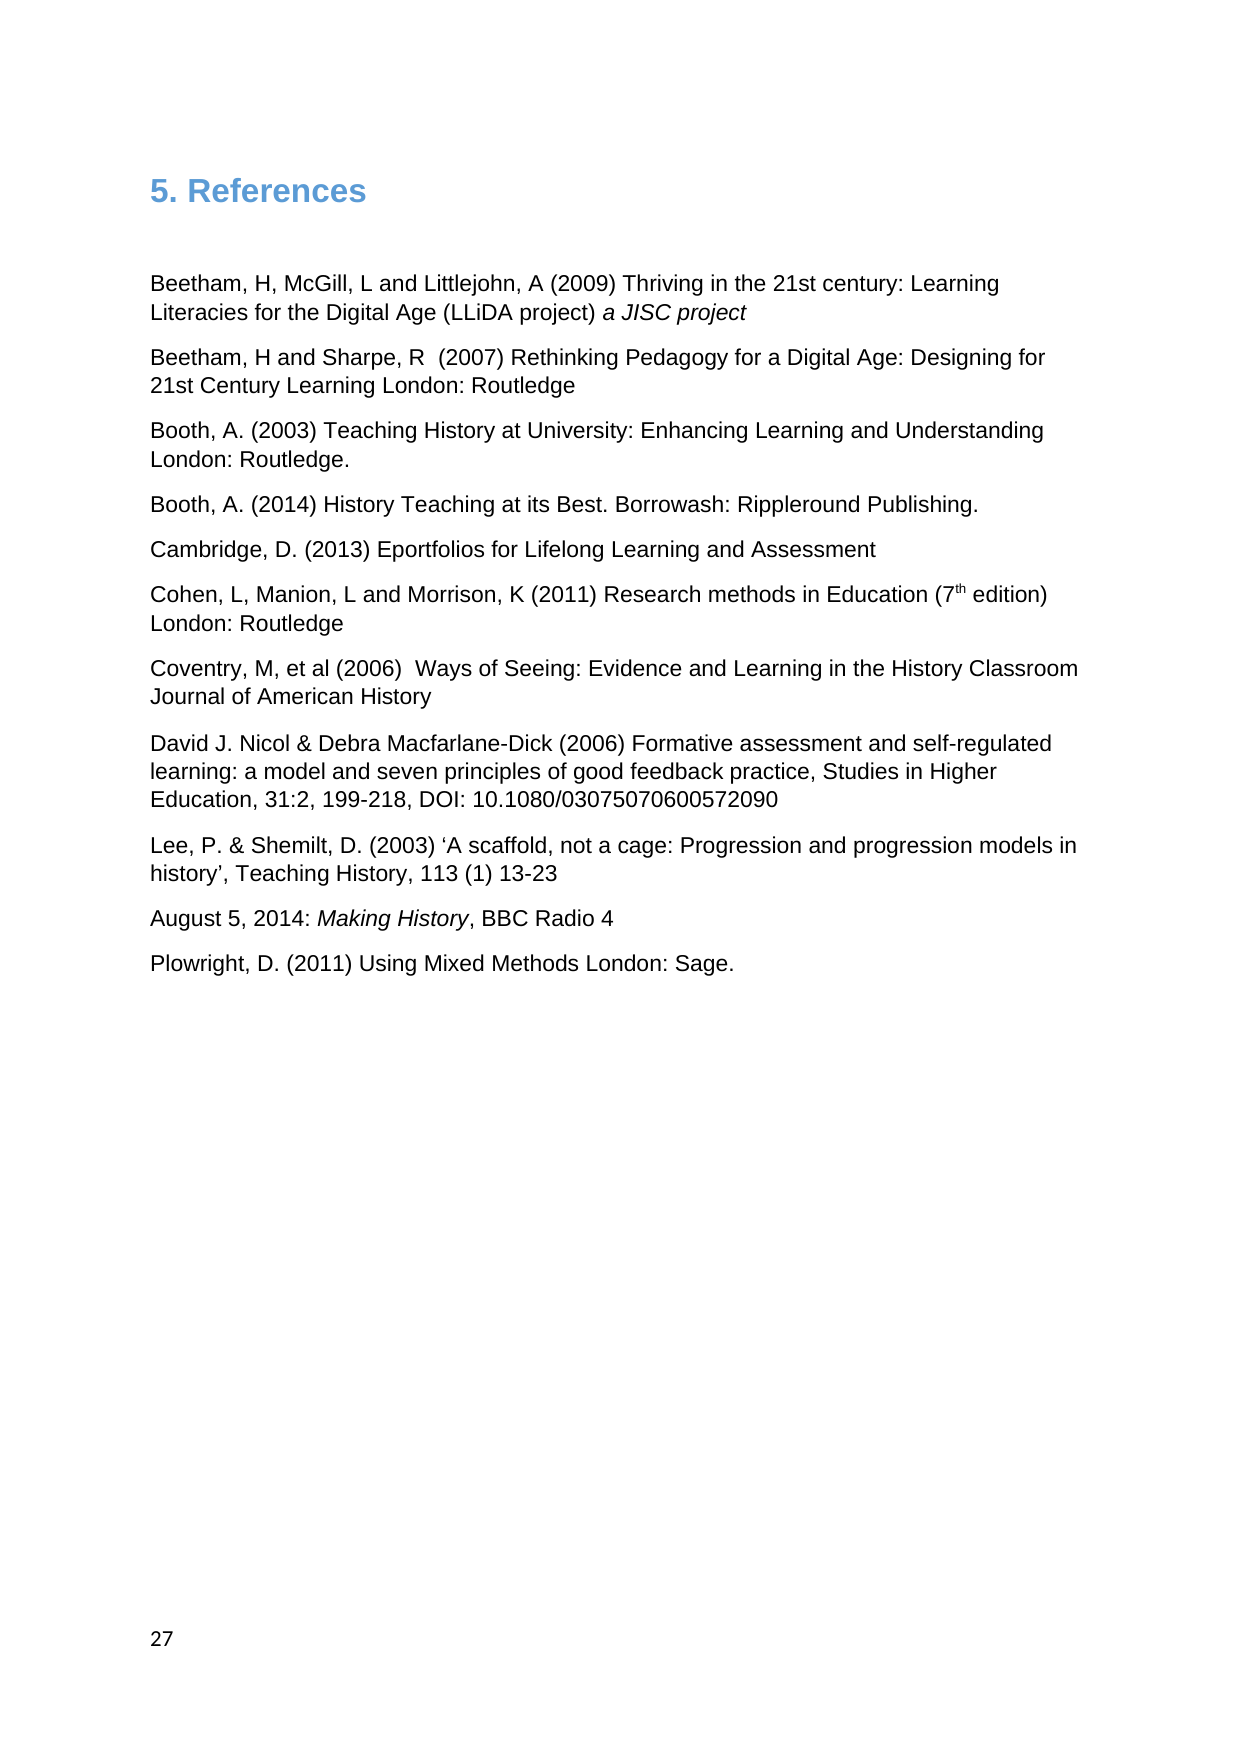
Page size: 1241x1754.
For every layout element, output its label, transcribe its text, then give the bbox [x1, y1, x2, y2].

text Cohen, L, Manion, L and Morrison, K (2011) Research methods in Education (7th edition) London: Routledge [150, 581, 1090, 636]
text August 5, 2014: Making History, BBC Radio 4 [150, 905, 1090, 931]
text Booth, A. (2003) Teaching History at University: Enhancing Learning and Understanding London: Routledge. [150, 417, 1090, 472]
text Plowright, D. (2011) Using Mixed Methods London: Sage. [150, 950, 1090, 977]
text Beetham, H, McGill, L and Littlejohn, A (2009) Thriving in the 21st century: Learning Literacies for the Digital Age (LLiDA project) a JISC project [150, 270, 1090, 325]
text David J. Nicol & Debra Macfarlane‐Dick (2006) Formative assessment and self‐regulated learning: a model and seven principles of good feedback practice, Studies in Higher Education, 31:2, 199-218, DOI: 10.1080/03075070600572090 [150, 728, 1090, 813]
subtitle 5. References [150, 171, 1090, 209]
text Booth, A. (2014) History Teaching at its Best. Borrowash: Rippleround Publishing. [150, 491, 1090, 517]
text Coventry, M, et al (2006) Ways of Seeing: Evidence and Learning in the History Classroom Journal of American History [150, 655, 1090, 709]
text Cambridge, D. (2013) Eportfolios for Lifelong Learning and Assessment [150, 536, 1090, 562]
text Beetham, H and Sharpe, R (2007) Rethinking Pedagogy for a Digital Age: Designing for 21st Century Learning London: Routledge [150, 344, 1090, 399]
text Lee, P. & Shemilt, D. (2003) ‘A scaffold, not a cage: Progression and progression models in history’, Teaching History, 113 (1) 13-23 [150, 832, 1090, 886]
